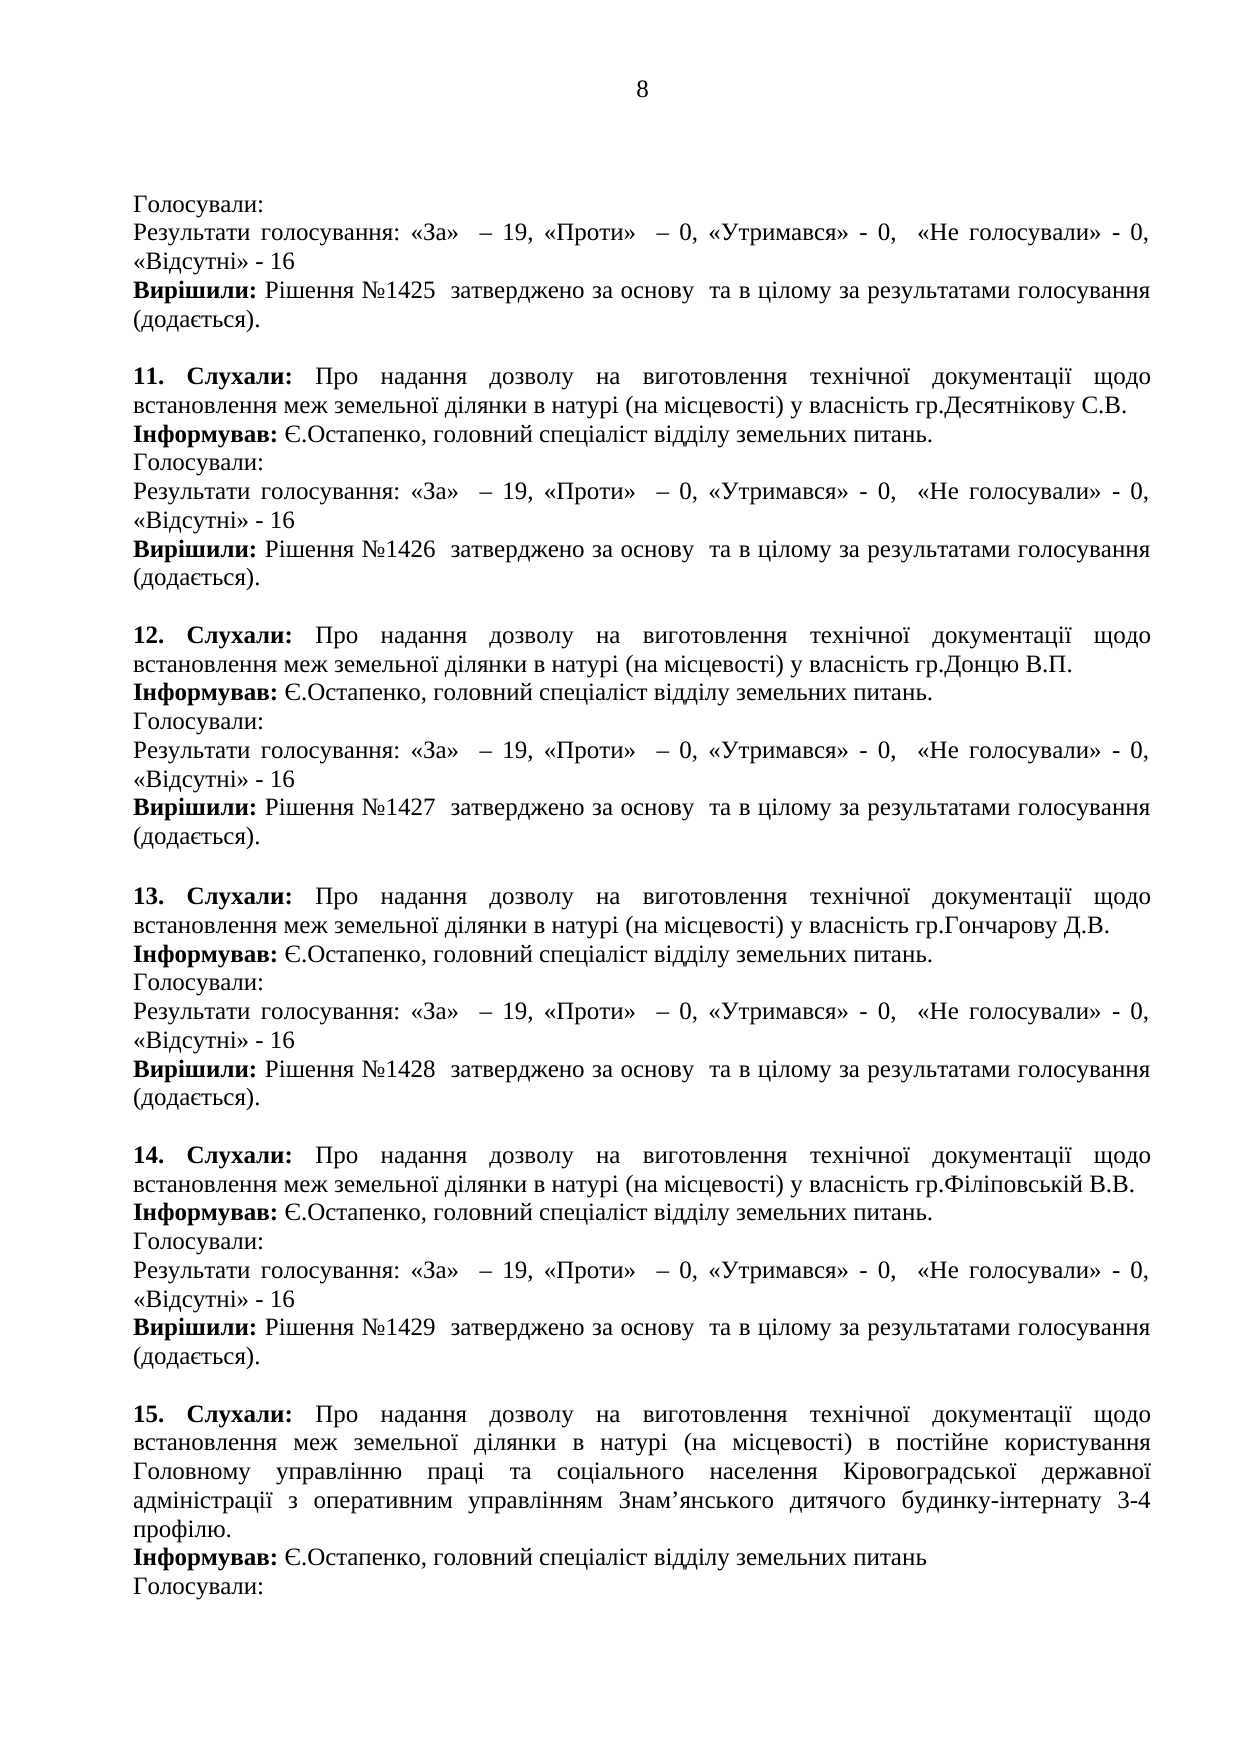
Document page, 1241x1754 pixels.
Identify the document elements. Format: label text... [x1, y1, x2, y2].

text Інформував: Є.Остапенко, головний спеціаліст відділу земельних питань. [133, 1197, 1152, 1226]
text 14. Слухали: Про надання дозволу на виготовлення технічної документації щодо встановлення меж земельної ділянки в натурі (на місцевості) у власність гр.Філіповській В.В. [133, 1140, 1152, 1197]
text 13. Слухали: Про надання дозволу на виготовлення технічної документації щодо встановлення меж земельної ділянки в натурі (на місцевості) у власність гр.Гончарову Д.В. [133, 881, 1152, 939]
text Вирішили: Рішення №1425 затверджено за основу та в цілому за результатами голосування (додається). [133, 275, 1152, 332]
text Голосували: [133, 706, 1152, 735]
text Голосували: [133, 967, 1152, 996]
text 12. Слухали: Про надання дозволу на виготовлення технічної документації щодо встановлення меж земельної ділянки в натурі (на місцевості) у власність гр.Донцю В.П. [133, 620, 1152, 677]
text Інформував: Є.Остапенко, головний спеціаліст відділу земельних питань. [133, 677, 1152, 706]
text Вирішили: Рішення №1429 затверджено за основу та в цілому за результатами голосування (додається). [133, 1312, 1152, 1370]
text Вирішили: Рішення №1427 затверджено за основу та в цілому за результатами голосування (додається). [133, 792, 1152, 850]
text Голосували: [133, 1226, 1152, 1255]
text Голосували: [133, 189, 1152, 217]
text Вирішили: Рішення №1428 затверджено за основу та в цілому за результатами голосування (додається). [133, 1054, 1152, 1111]
text Інформував: Є.Остапенко, головний спеціаліст відділу земельних питань. [133, 939, 1152, 967]
text Результати голосування: «За» – 19, «Проти» – 0, «Утримався» - 0, «Не голосували» - 0, «Відсутні» - 16 [133, 1255, 1152, 1312]
text Вирішили: Рішення №1426 затверджено за основу та в цілому за результатами голосування (додається). [133, 534, 1152, 591]
text Результати голосування: «За» – 19, «Проти» – 0, «Утримався» - 0, «Не голосували» - 0, «Відсутні» - 16 [133, 217, 1152, 275]
text Голосували: [133, 447, 1152, 476]
text Результати голосування: «За» – 19, «Проти» – 0, «Утримався» - 0, «Не голосували» - 0, «Відсутні» - 16 [133, 476, 1152, 534]
text Результати голосування: «За» – 19, «Проти» – 0, «Утримався» - 0, «Не голосували» - 0, «Відсутні» - 16 [133, 735, 1152, 792]
text 15. Слухали: Про надання дозволу на виготовлення технічної документації щодо встановлення меж земельної ділянки в натурі (на місцевості) в постійне користування Головному управлінню праці та соціального населення Кіровоградської державної адміністрації з оперативним управлінням Знам’янського дитячого будинку-інтернату 3-4 профілю. [133, 1399, 1152, 1542]
text Голосували: [133, 1571, 1152, 1600]
text 11. Слухали: Про надання дозволу на виготовлення технічної документації щодо встановлення меж земельної ділянки в натурі (на місцевості) у власність гр.Десятнікову С.В. [133, 361, 1152, 419]
text Інформував: Є.Остапенко, головний спеціаліст відділу земельних питань. [133, 419, 1152, 447]
text Результати голосування: «За» – 19, «Проти» – 0, «Утримався» - 0, «Не голосували» - 0, «Відсутні» - 16 [133, 996, 1152, 1054]
text Інформував: Є.Остапенко, головний спеціаліст відділу земельних питань [133, 1542, 1152, 1571]
